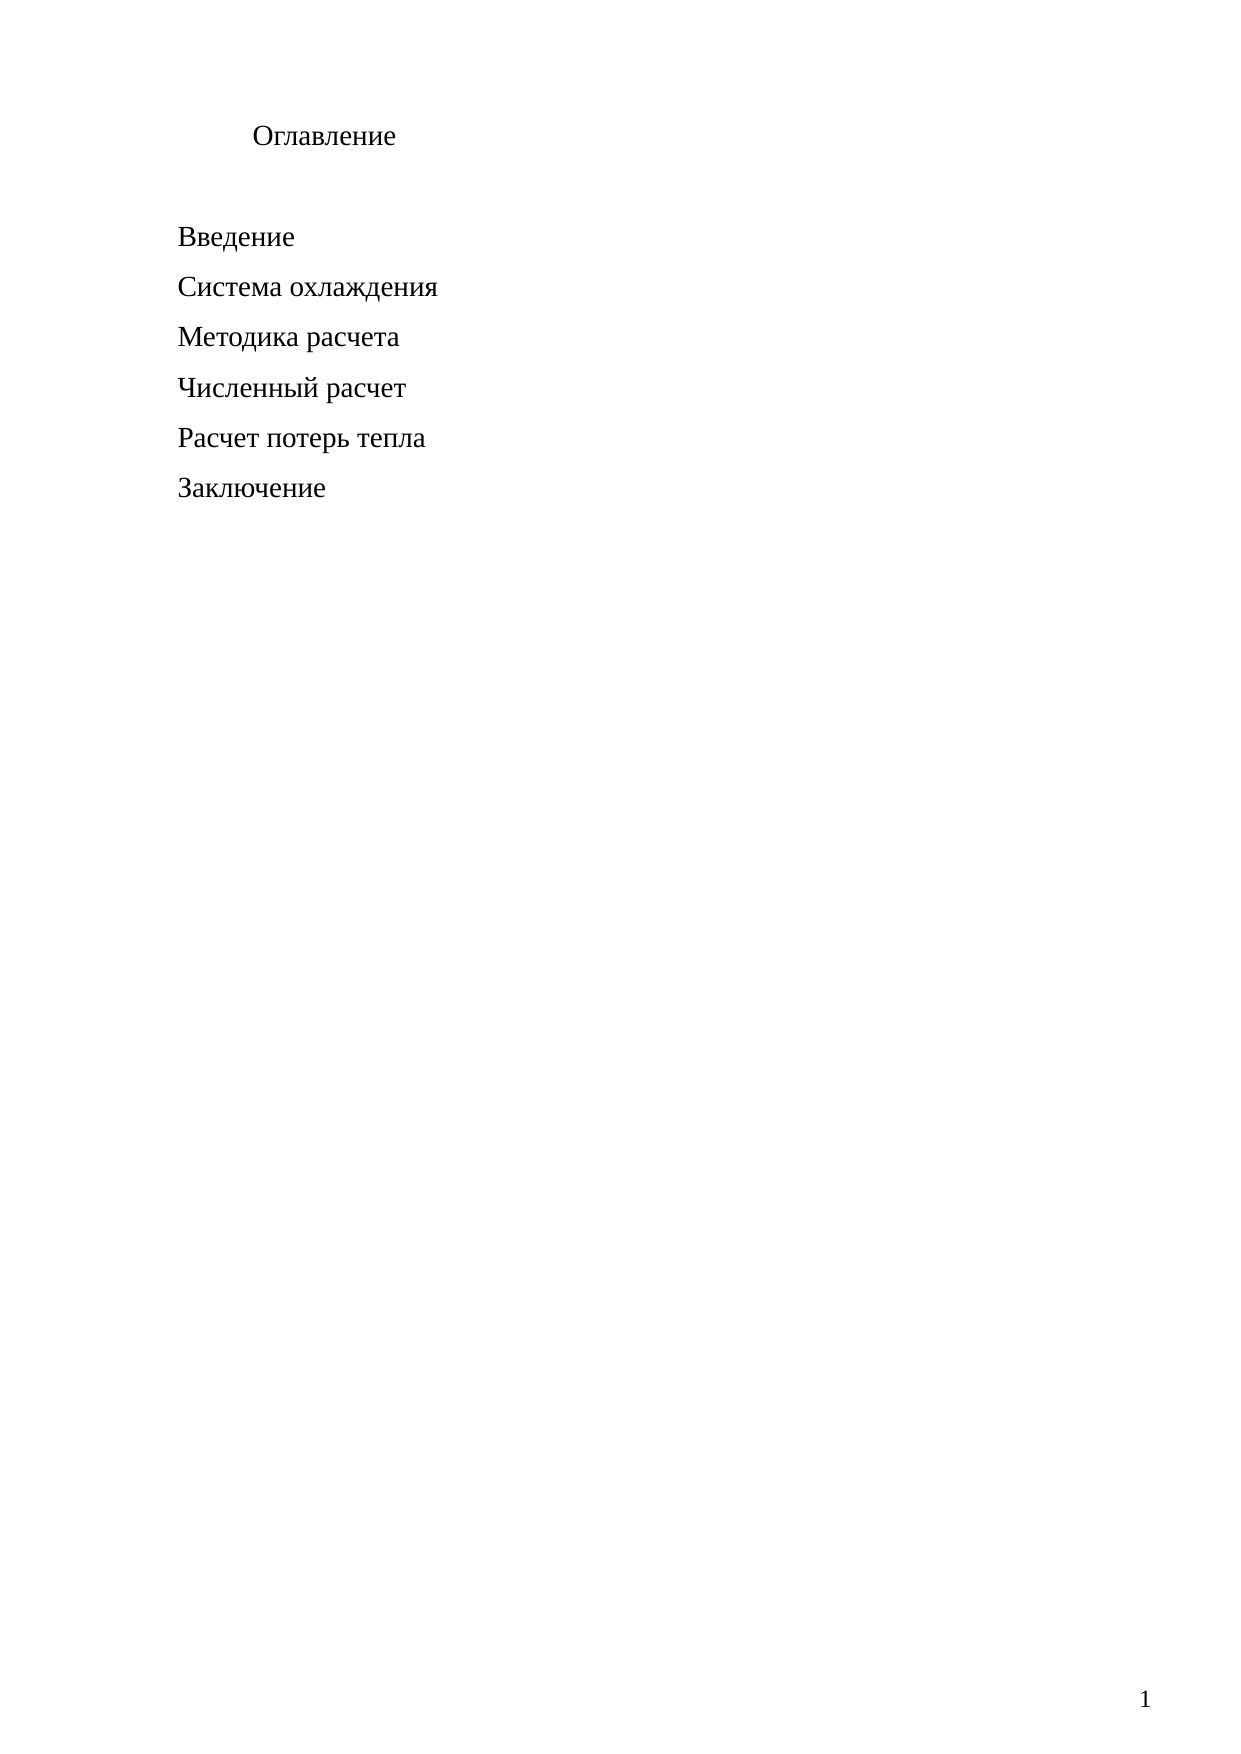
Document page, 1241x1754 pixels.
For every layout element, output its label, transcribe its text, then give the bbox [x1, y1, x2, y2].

text Оглавление [177, 118, 1152, 152]
text Расчет потерь тепла 22 [177, 420, 1152, 453]
text Введение 3 [177, 219, 1152, 252]
text Численный расчет 15 [177, 370, 1152, 403]
text Система охлаждения 4 [177, 269, 1152, 303]
text Методика расчета 7 [177, 319, 1152, 353]
text Заключение 25 [177, 470, 1152, 504]
